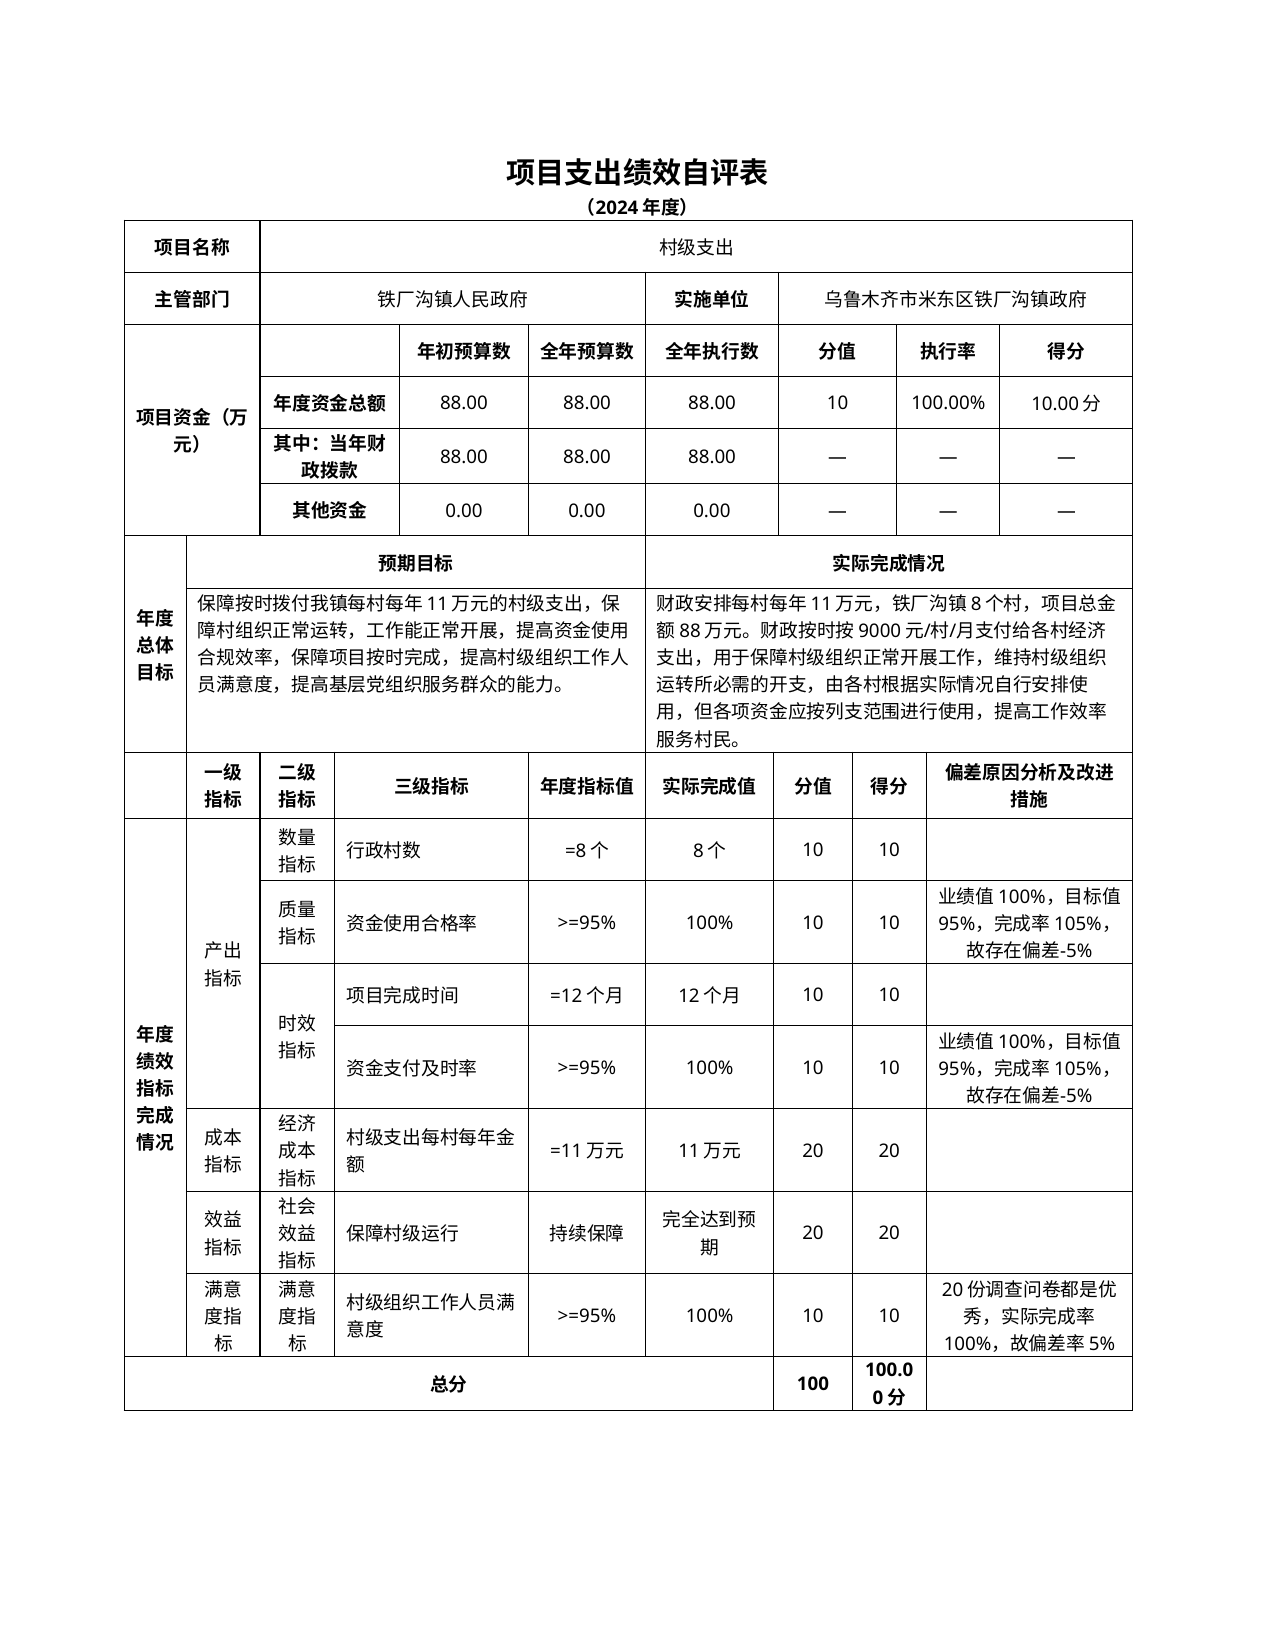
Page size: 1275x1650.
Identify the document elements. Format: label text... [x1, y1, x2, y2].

table_cell 预期目标 [187, 536, 645, 587]
table_cell 时效指标 [261, 964, 334, 1108]
table_cell 行政村数 [335, 819, 528, 880]
table_cell >=95% [529, 1026, 645, 1108]
table_cell 10 [853, 1274, 926, 1356]
table_cell 100.00分 [853, 1357, 926, 1409]
table_cell 主管部门 [125, 273, 259, 324]
table_cell — [779, 484, 896, 535]
table_cell 年初预算数 [400, 325, 528, 376]
table_cell 满意度指标 [261, 1274, 334, 1356]
table_cell 100% [646, 881, 773, 963]
table_cell 10 [853, 1026, 926, 1108]
table_cell 偏差原因分析及改进措施 [927, 753, 1132, 818]
table_cell [927, 964, 1132, 1025]
table_cell 其中：当年财政拨款 [261, 429, 399, 483]
table_cell 总分 [125, 1357, 773, 1409]
table_cell 20份调查问卷都是优秀，实际完成率100%，故偏差率5% [927, 1274, 1132, 1356]
table_cell 88.00 [646, 429, 778, 483]
table_cell 20 [774, 1109, 852, 1191]
table_cell 保障村级运行 [335, 1192, 528, 1273]
table_cell 10.00分 [1000, 377, 1132, 428]
table_cell 完全达到预期 [646, 1192, 773, 1273]
table_cell 10 [853, 881, 926, 963]
table_cell 20 [774, 1192, 852, 1273]
table_cell 村级支出每村每年金额 [335, 1109, 528, 1191]
table_cell 一级指标 [187, 753, 259, 818]
table_cell =12个月 [529, 964, 645, 1025]
table_cell 88.00 [400, 429, 528, 483]
table_cell 年度资金总额 [261, 377, 399, 428]
table_cell [927, 1357, 1132, 1409]
table_cell 20 [853, 1109, 926, 1191]
table_cell 乌鲁木齐市米东区铁厂沟镇政府 [779, 273, 1132, 324]
table_cell 实施单位 [646, 273, 778, 324]
table_cell 100% [646, 1274, 773, 1356]
table_cell 100.00% [897, 377, 999, 428]
table_cell 年度指标值 [529, 753, 645, 818]
table_cell 村级组织工作人员满意度 [335, 1274, 528, 1356]
table_cell 88.00 [529, 377, 645, 428]
table_cell =11万元 [529, 1109, 645, 1191]
table_cell — [897, 429, 999, 483]
table_cell [927, 819, 1132, 880]
table_cell 经济成本指标 [261, 1109, 334, 1191]
table_cell 10 [774, 964, 852, 1025]
table_cell 100 [774, 1357, 852, 1409]
table_cell [927, 1109, 1132, 1191]
table_cell 8个 [646, 819, 773, 880]
table_cell 12个月 [646, 964, 773, 1025]
table_cell 效益指标 [187, 1192, 259, 1273]
table_cell 全年执行数 [646, 325, 778, 376]
table_header 项目名称 [125, 221, 259, 272]
table_cell 数量指标 [261, 819, 334, 880]
table_cell =8个 [529, 819, 645, 880]
table_cell 持续保障 [529, 1192, 645, 1273]
table_cell 0.00 [400, 484, 528, 535]
table_cell 二级指标 [261, 753, 334, 818]
table_cell 10 [774, 819, 852, 880]
table_cell 产出指标 [187, 819, 259, 1108]
table_cell 实际完成值 [646, 753, 773, 818]
table_cell 资金支付及时率 [335, 1026, 528, 1108]
table_cell 88.00 [529, 429, 645, 483]
table_cell 88.00 [646, 377, 778, 428]
table_cell — [1000, 429, 1132, 483]
table_cell 质量指标 [261, 881, 334, 963]
table_cell [261, 325, 399, 376]
text （2024年度） [187, 192, 1087, 219]
table_cell 100% [646, 1026, 773, 1108]
table_cell 保障按时拨付我镇每村每年11万元的村级支出，保障村组织正常运转，工作能正常开展，提高资金使用合规效率，保障项目按时完成，提高村级组织工作人员满意度，提高基层党组织服务群众的能力。 [187, 589, 645, 752]
table_cell 年度总体目标 [125, 536, 186, 752]
table_cell [125, 753, 186, 818]
table_cell 10 [774, 1274, 852, 1356]
table_cell [927, 1192, 1132, 1273]
table_cell >=95% [529, 1274, 645, 1356]
table_cell 执行率 [897, 325, 999, 376]
table_cell 社会效益指标 [261, 1192, 334, 1273]
table_cell 11万元 [646, 1109, 773, 1191]
table_cell 分值 [779, 325, 896, 376]
table_cell 得分 [853, 753, 926, 818]
table_cell 0.00 [646, 484, 778, 535]
table_cell 分值 [774, 753, 852, 818]
table_cell 项目资金（万元） [125, 325, 259, 535]
table_cell — [1000, 484, 1132, 535]
table_cell 资金使用合格率 [335, 881, 528, 963]
table_cell 铁厂沟镇人民政府 [261, 273, 645, 324]
table_cell 其他资金 [261, 484, 399, 535]
table_cell >=95% [529, 881, 645, 963]
table_cell 项目完成时间 [335, 964, 528, 1025]
text 项目支出绩效自评表 [187, 150, 1087, 192]
table_cell 10 [774, 881, 852, 963]
table_cell 全年预算数 [529, 325, 645, 376]
table_cell 业绩值100%，目标值95%，完成率105%，故存在偏差-5% [927, 881, 1132, 963]
table_cell 0.00 [529, 484, 645, 535]
table_cell 20 [853, 1192, 926, 1273]
table_cell 88.00 [400, 377, 528, 428]
table_cell 满意度指标 [187, 1274, 259, 1356]
table_cell 10 [774, 1026, 852, 1108]
table_cell 财政安排每村每年11万元，铁厂沟镇8个村，项目总金额88万元。财政按时按9000元/村/月支付给各村经济支出，用于保障村级组织正常开展工作，维持村级组织运转所必需的开支，由各村根据实际情况自行安排使用，但各项资金应按列支范围进行使用，提高工作效率服务村民。 [646, 589, 1132, 752]
table_cell — [897, 484, 999, 535]
table_cell 实际完成情况 [646, 536, 1132, 587]
table_header 村级支出 [261, 221, 1132, 272]
table_cell 10 [853, 964, 926, 1025]
table_cell 三级指标 [335, 753, 528, 818]
table_cell 业绩值100%，目标值95%，完成率105%，故存在偏差-5% [927, 1026, 1132, 1108]
table_cell 得分 [1000, 325, 1132, 376]
table_cell — [779, 429, 896, 483]
table_cell 10 [779, 377, 896, 428]
table_cell 年度绩效指标完成情况 [125, 819, 186, 1356]
table_cell 10 [853, 819, 926, 880]
table_cell 成本指标 [187, 1109, 259, 1191]
